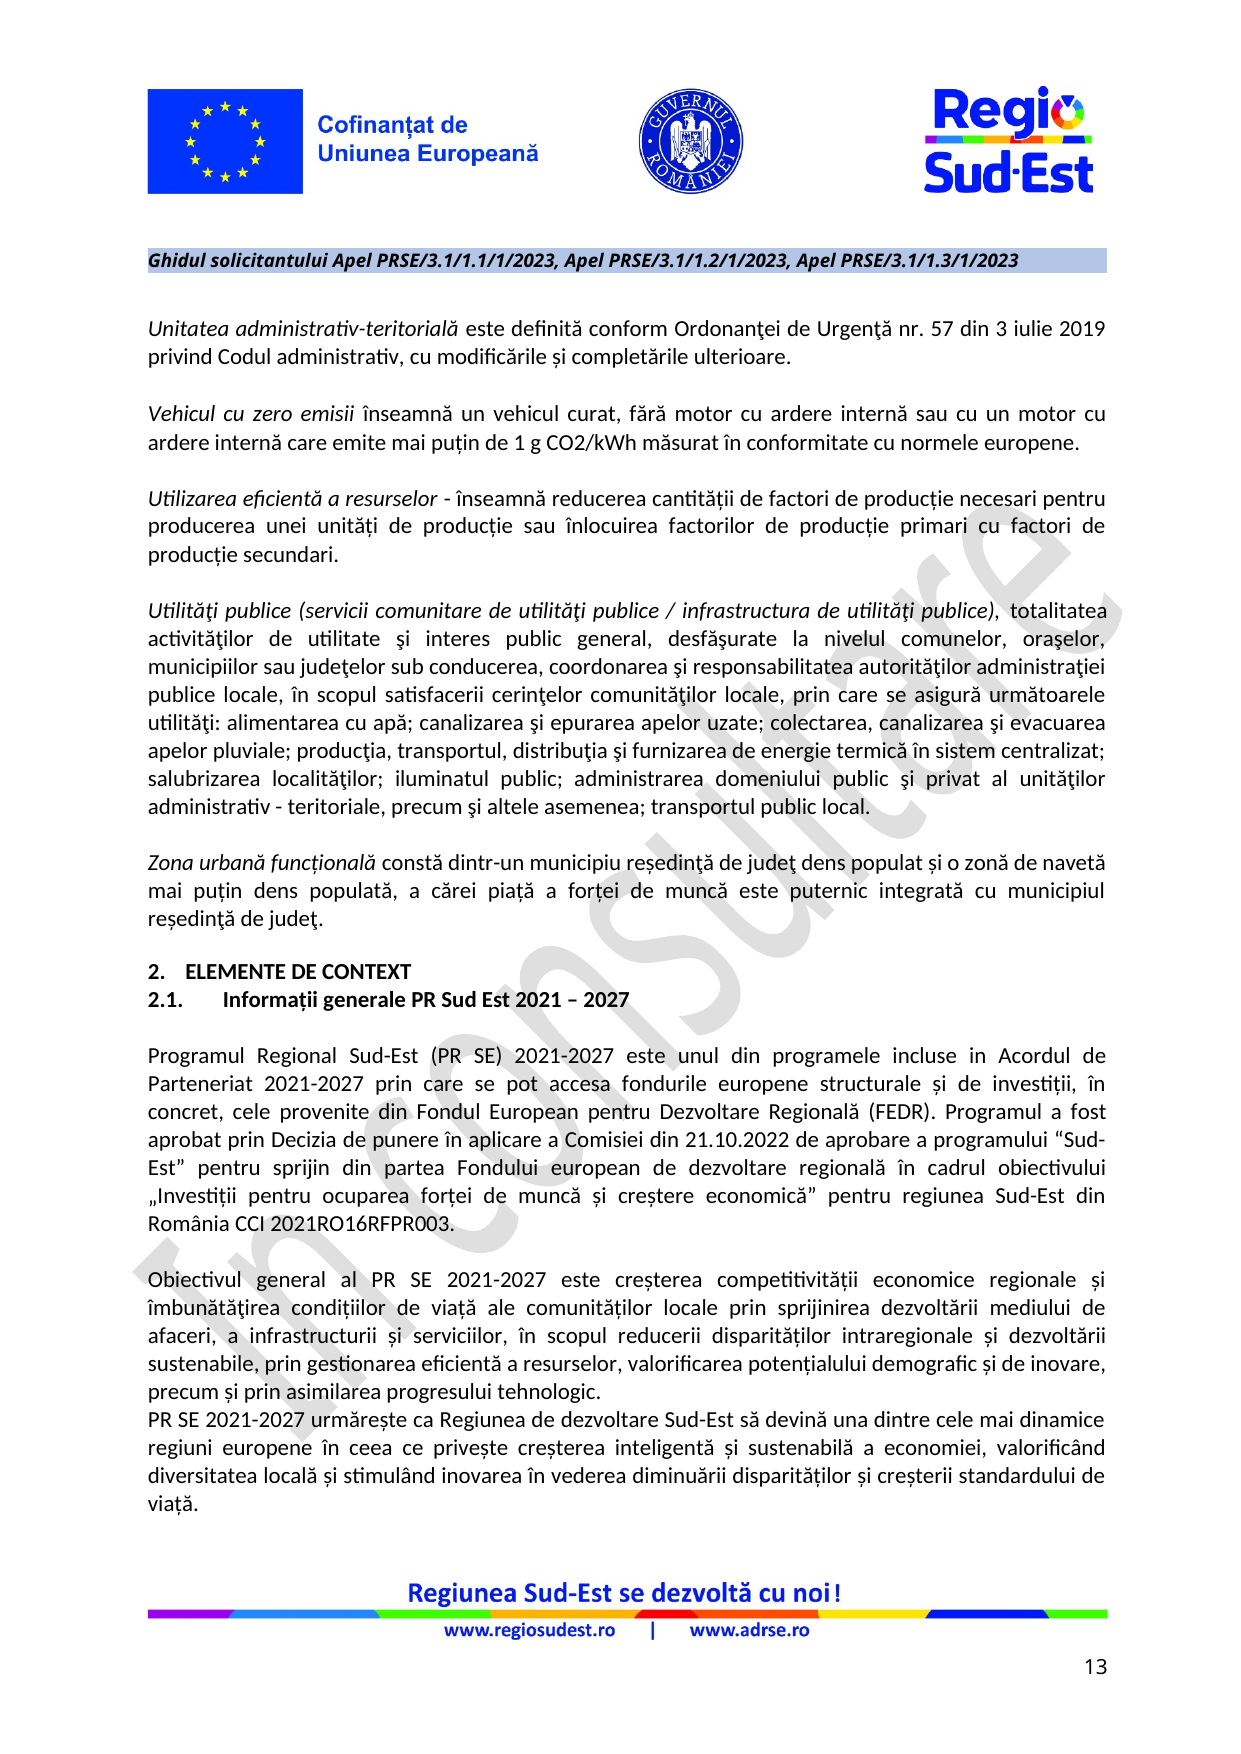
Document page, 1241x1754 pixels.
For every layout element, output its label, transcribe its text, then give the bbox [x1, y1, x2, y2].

text Utilizarea eficientă a resurselor - înseamnă reducerea cantității de factori de producție necesari pentru producerea unei unități de producție sau înlocuirea factorilor de producție primari cu factori de producție secundari. [148, 484, 1107, 568]
text Vehicul cu zero emisii înseamnă un vehicul curat, fără motor cu ardere internă sau cu un motor cu ardere internă care emite mai puțin de 1 g CO2/kWh măsurat în conformitate cu normele europene. [148, 399, 1107, 456]
text Obiectivul general al PR SE 2021-2027 este creșterea competitivității economice regionale și îmbunătăţirea condițiilor de viață ale comunităților locale prin sprijinirea dezvoltării mediului de afaceri, a infrastructurii și serviciilor, în scopul reducerii disparităților intraregionale și dezvoltării sustenabile, prin gestionarea eficientă a resurselor, valorificarea potențialului demografic și de inovare, precum și prin asimilarea progresului tehnologic. [148, 1265, 1107, 1405]
text Utilităţi publice (servicii comunitare de utilităţi publice / infrastructura de utilităţi publice), totalitatea activităţilor de utilitate şi interes public general, desfăşurate la nivelul comunelor, oraşelor, municipiilor sau judeţelor sub conducerea, coordonarea şi responsabilitatea autorităţilor administraţiei publice locale, în scopul satisfacerii cerinţelor comunităţilor locale, prin care se asigură următoarele utilităţi: alimentarea cu apă; canalizarea şi epurarea apelor uzate; colectarea, canalizarea şi evacuarea apelor pluviale; producţia, transportul, distribuţia şi furnizarea de energie termică în sistem centralizat; salubrizarea localităţilor; iluminatul public; administrarea domeniului public şi privat al unităţilor administrativ - teritoriale, precum şi altele asemenea; transportul public local. [148, 596, 1107, 820]
text Programul Regional Sud-Est (PR SE) 2021-2027 este unul din programele incluse in Acordul de Parteneriat 2021-2027 prin care se pot accesa fondurile europene structurale și de investiții, în concret, cele provenite din Fondul European pentru Dezvoltare Regională (FEDR). Programul a fost aprobat prin Decizia de punere în aplicare a Comisiei din 21.10.2022 de aprobare a programului “Sud-Est” pentru sprijin din partea Fondului european de dezvoltare regională în cadrul obiectivului „Investiții pentru ocuparea forței de muncă și creștere economică” pentru regiunea Sud-Est din România CCI 2021RO16RFPR003. [148, 1041, 1107, 1237]
subtitle Informații generale PR Sud Est 2021 – 2027 [148, 985, 1107, 1013]
picture [147, 1582, 1108, 1640]
text Zona urbană funcțională constă dintr-un municipiu reședinţă de judeţ dens populat și o zonă de navetă mai puțin dens populată, a cărei piață a forței de muncă este puternic integrată cu municipiul reședinţă de judeţ. [148, 848, 1107, 932]
subtitle ELEMENTE DE CONTEXT [148, 957, 1107, 985]
picture [147, 86, 1093, 195]
text Unitatea administrativ-teritorială este definită conform Ordonanţei de Urgenţă nr. 57 din 3 iulie 2019 privind Codul administrativ, cu modificările și completările ulterioare. [148, 314, 1107, 370]
text PR SE 2021-2027 urmărește ca Regiunea de dezvoltare Sud-Est să devină una dintre cele mai dinamice regiuni europene în ceea ce privește creșterea inteligentă și sustenabilă a economiei, valorificând diversitatea locală și stimulând inovarea în vederea diminuării disparităților și creșterii standardului de viață. [148, 1405, 1107, 1517]
